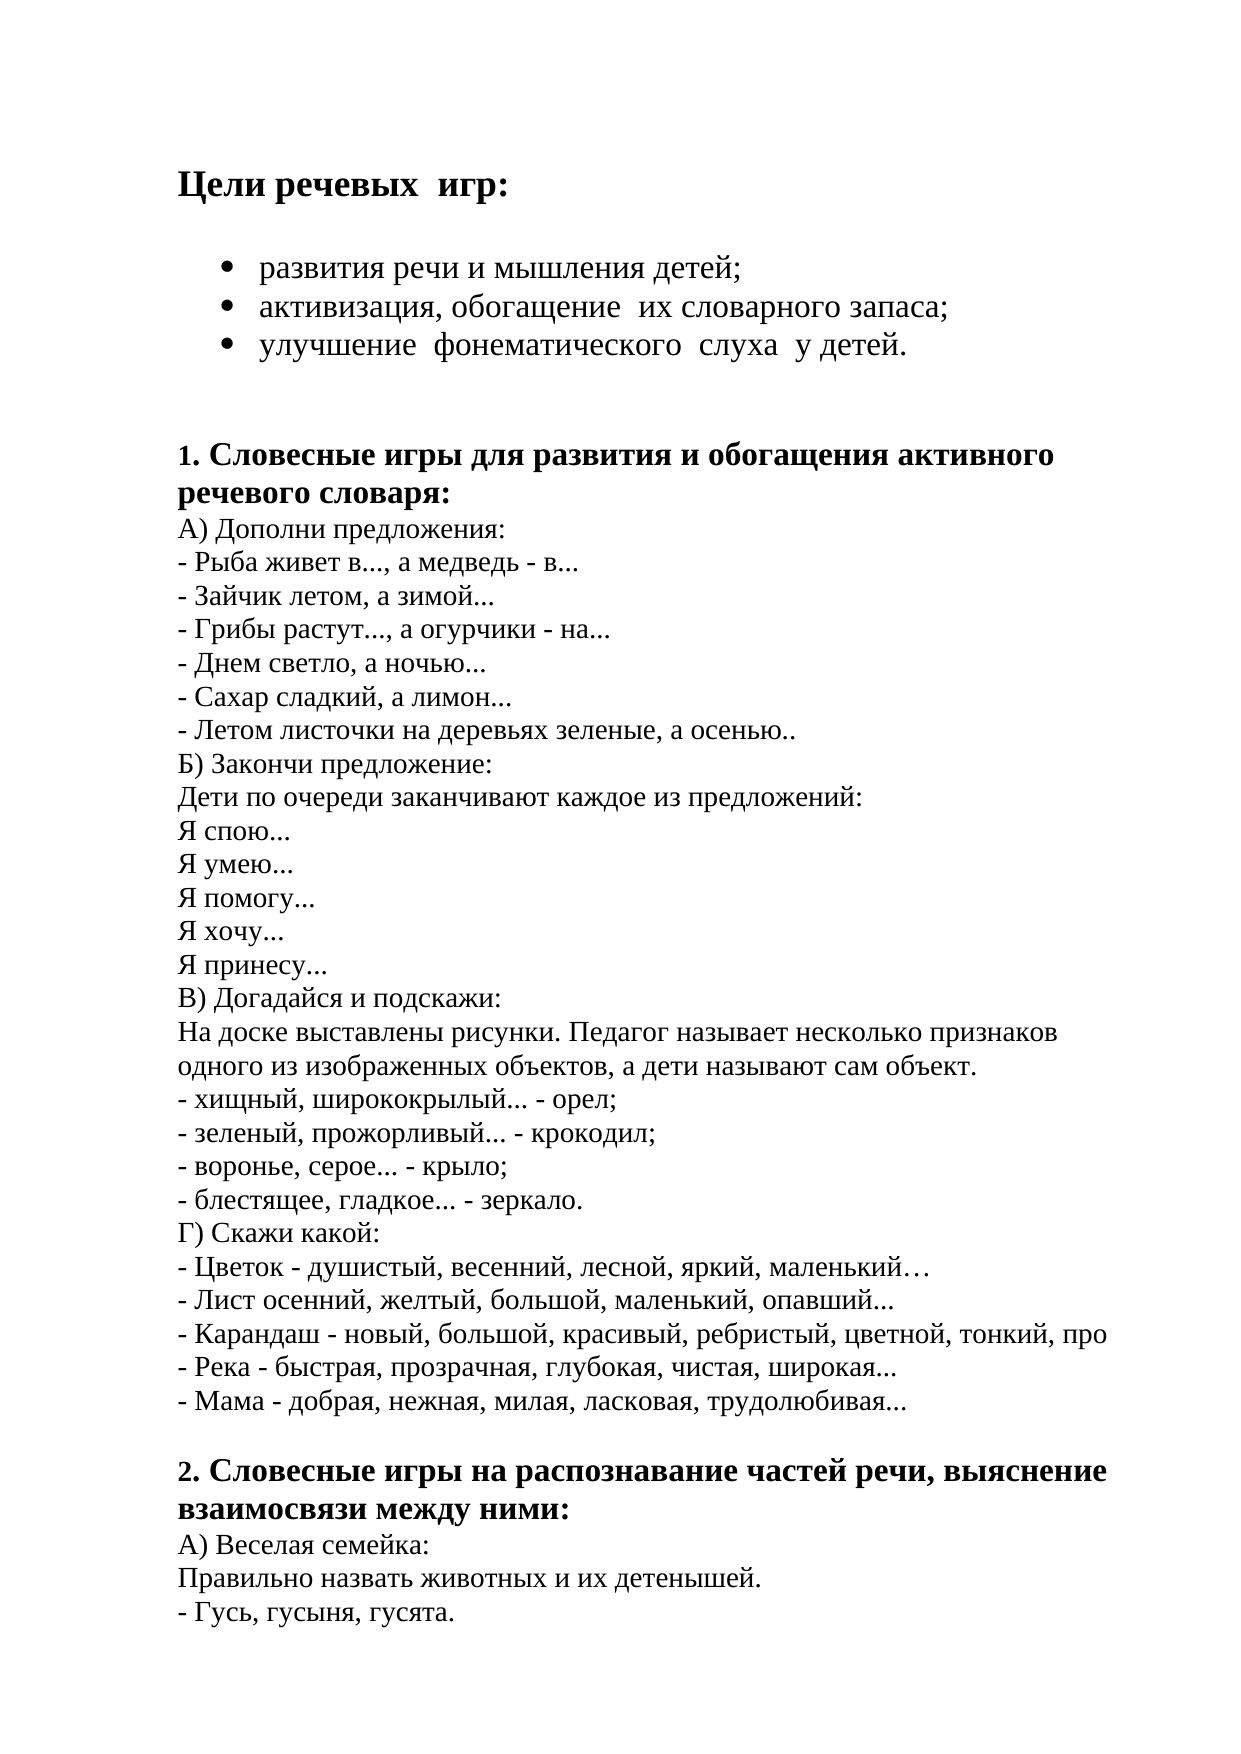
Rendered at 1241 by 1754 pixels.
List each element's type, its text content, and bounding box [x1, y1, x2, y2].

text - Цветок - душистый, весенний, лесной, яркий, маленький… [177, 1249, 1152, 1282]
text Я помогу... [177, 880, 1152, 913]
text - Грибы растут..., а огурчики - на... [177, 612, 1152, 645]
text - Мама - добрая, нежная, милая, ласковая, трудолюбивая... [177, 1383, 1152, 1417]
list улучшение фонематического слуха у детей. [221, 324, 1152, 362]
text Б) Закончи предложение: [177, 746, 1152, 779]
text А) Дополни предложения: [177, 511, 1152, 544]
text - Карандаш - новый, большой, красивый, ребристый, цветной, тонкий, про [177, 1316, 1152, 1349]
text - блестящее, гладкое... - зеркало. [177, 1182, 1152, 1215]
text - Лист осенний, желтый, большой, маленький, опавший... [177, 1282, 1152, 1316]
text 1. Словесные игры для развития и обогащения активного речевого словаря: [177, 434, 1152, 511]
text - хищный, ширококрылый... - орел; [177, 1081, 1152, 1115]
text - воронье, серое... - крыло; [177, 1148, 1152, 1182]
text На доске выставлены рисунки. Педагог называет несколько признаков одного из изображенных объектов, а дети называют сам объект. [177, 1014, 1152, 1081]
list активизация, обогащение их словарного запаса; [221, 286, 1152, 324]
text Я спою... [177, 813, 1152, 846]
list развития речи и мышления детей; [221, 247, 1152, 286]
text Г) Скажи какой: [177, 1215, 1152, 1249]
text - Летом листочки на деревьях зеленые, а осенью.. [177, 712, 1152, 746]
text Я хочу... [177, 913, 1152, 947]
text Дети по очереди заканчивают каждое из предложений: [177, 779, 1152, 813]
text - Зайчик летом, а зимой... [177, 578, 1152, 612]
text - Река - быстрая, прозрачная, глубокая, чистая, широкая... [177, 1349, 1152, 1383]
text - Гусь, гусыня, гусята. [177, 1594, 1152, 1627]
text Правильно назвать животных и их детенышей. [177, 1560, 1152, 1594]
text Я принесу... [177, 947, 1152, 981]
text - зеленый, прожорливый... - крокодил; [177, 1115, 1152, 1148]
text А) Веселая семейка: [177, 1527, 1152, 1560]
text В) Догадайся и подскажи: [177, 981, 1152, 1014]
text - Днем светло, а ночью... [177, 645, 1152, 679]
text - Сахар сладкий, а лимон... [177, 679, 1152, 712]
text - Рыба живет в..., а медведь - в... [177, 544, 1152, 578]
text Цели речевых игр: [177, 161, 1152, 204]
text 2. Словесные игры на распознавание частей речи, выяснение взаимосвязи между ними: [177, 1450, 1152, 1527]
text Я умею... [177, 846, 1152, 880]
